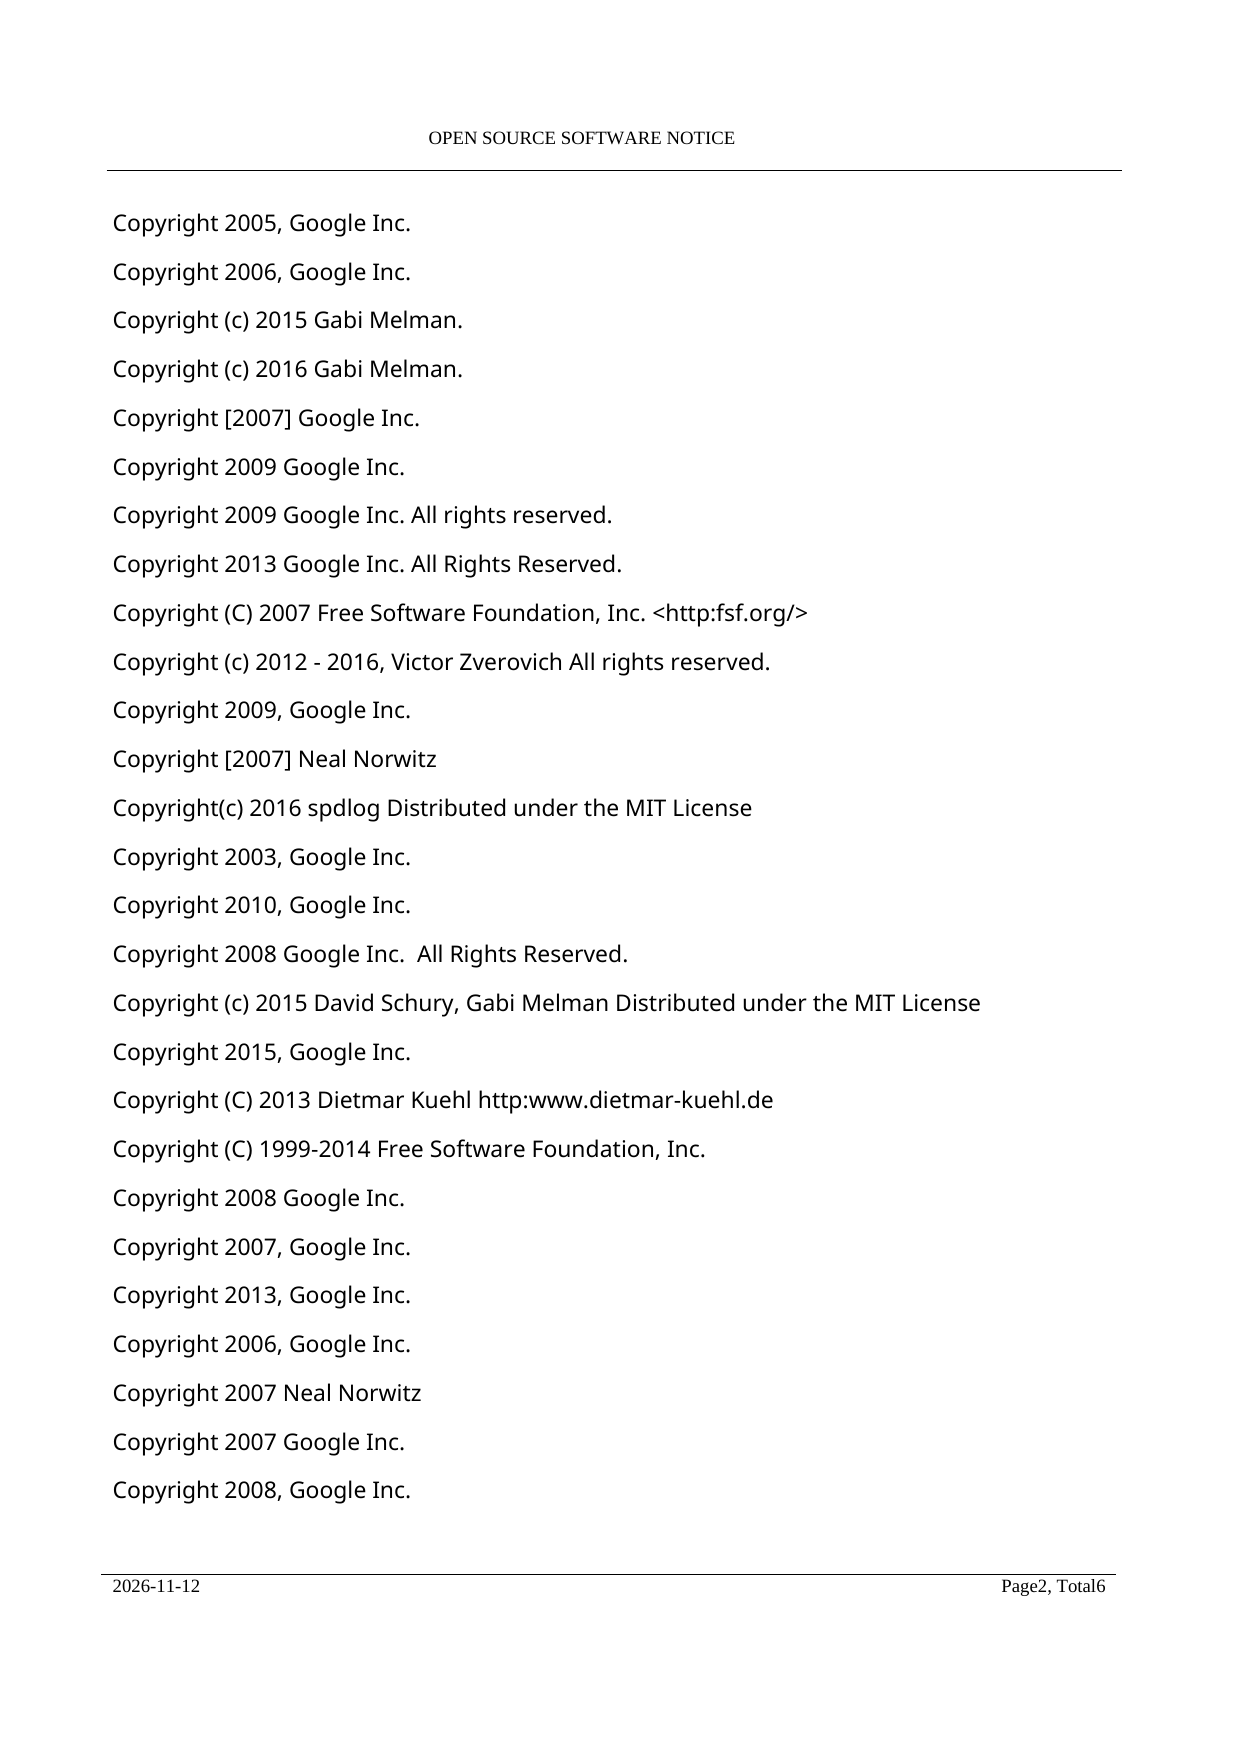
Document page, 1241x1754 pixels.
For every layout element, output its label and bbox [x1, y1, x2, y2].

text [112, 206, 1128, 1555]
